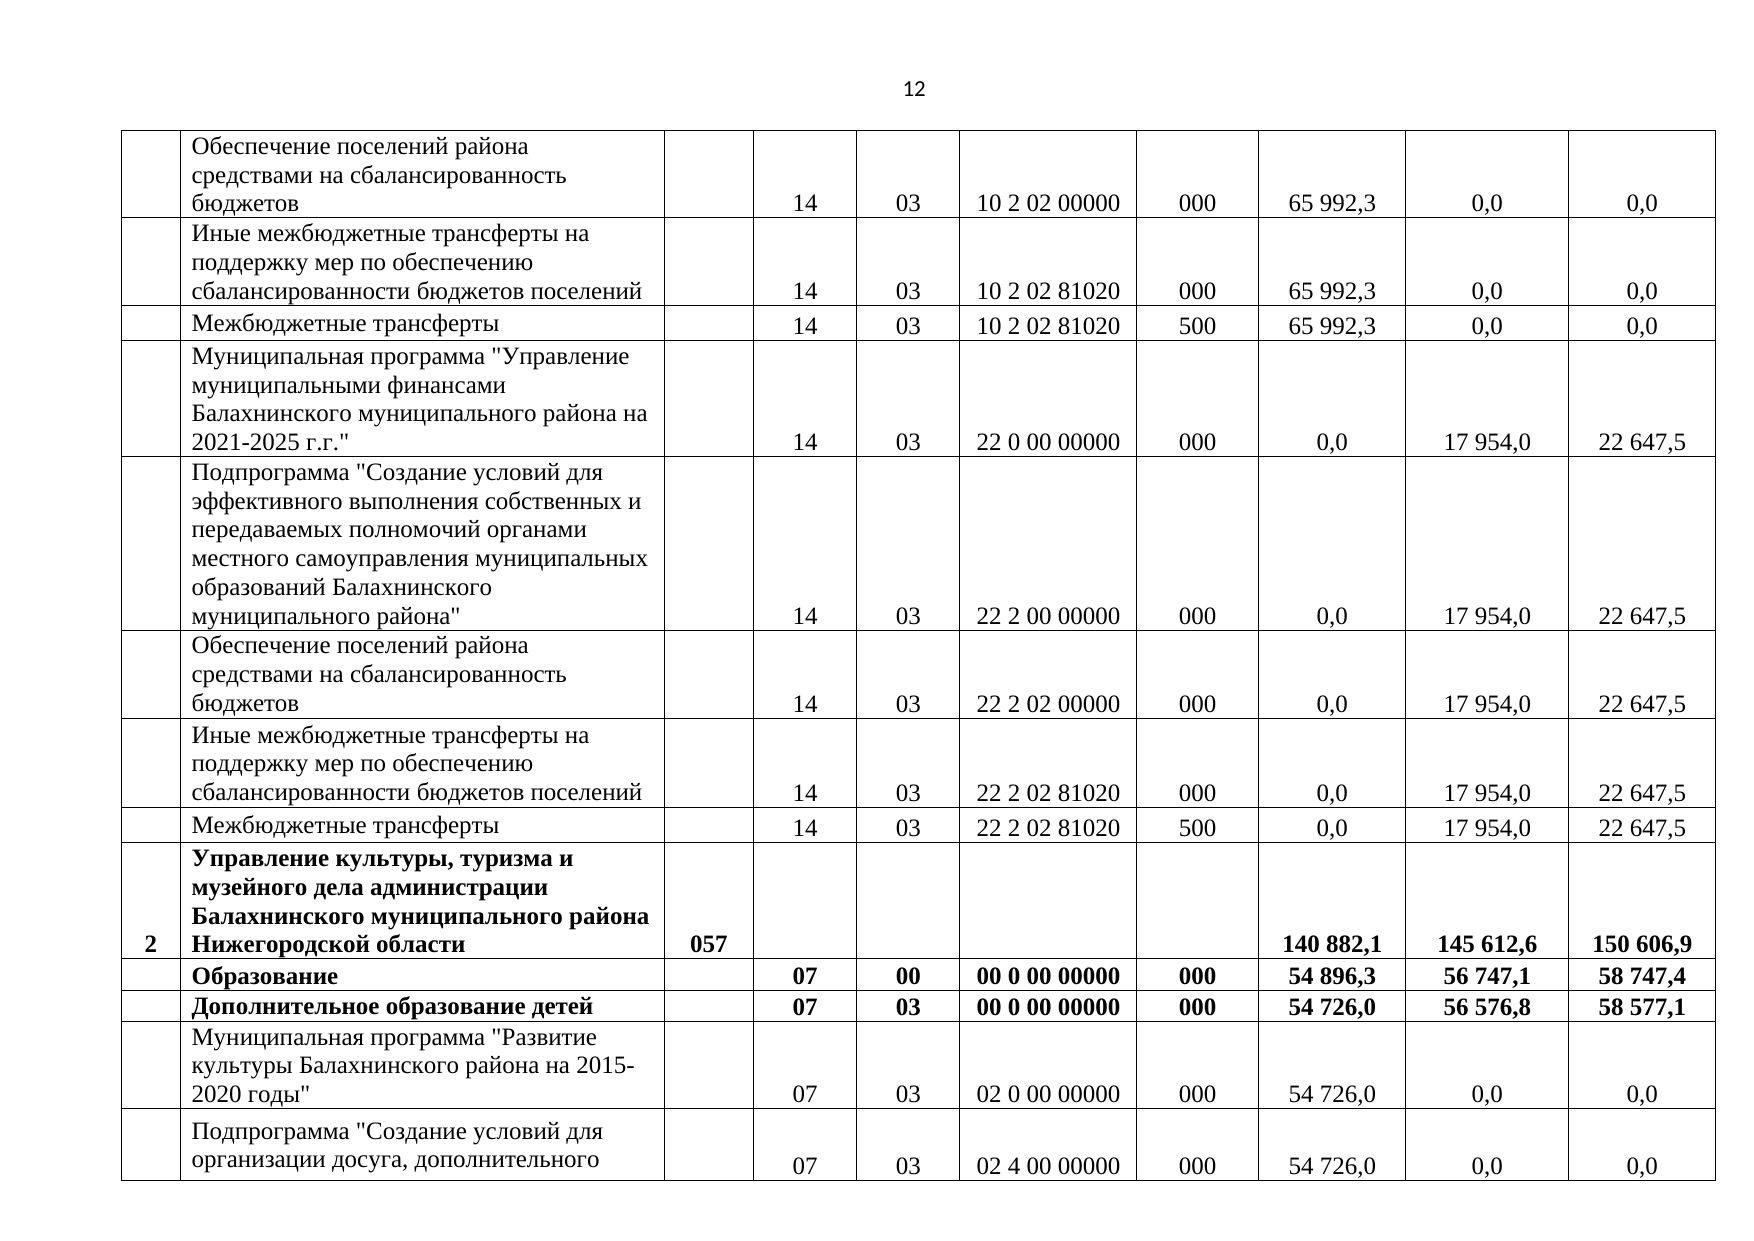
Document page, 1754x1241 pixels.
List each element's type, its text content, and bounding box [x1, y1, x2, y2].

table_cell 65 992,3 [1259, 306, 1405, 340]
table_cell 057 [665, 843, 753, 958]
table_cell Муниципальная программа "Управление муниципальными финансами Балахнинского муниципального района на 2021-2025 г.г." [181, 341, 664, 456]
table_cell 03 [857, 808, 959, 842]
table_cell 0,0 [1569, 1022, 1715, 1108]
table_cell 58 577,1 [1569, 991, 1715, 1021]
table_cell 65 992,3 [1259, 131, 1405, 217]
table_cell [857, 843, 959, 958]
table_cell 17 954,0 [1406, 808, 1568, 842]
table_cell 22 647,5 [1569, 341, 1715, 456]
table_cell 000 [1137, 457, 1258, 629]
table_cell 03 [857, 306, 959, 340]
table_cell 56 747,1 [1406, 959, 1568, 989]
table_cell 03 [857, 1022, 959, 1108]
table_cell 03 [857, 1109, 959, 1180]
table_cell [665, 341, 753, 456]
table_cell 03 [857, 457, 959, 629]
table_cell [122, 1109, 180, 1180]
table_cell [960, 843, 1136, 958]
table_cell [122, 341, 180, 456]
table_cell [665, 457, 753, 629]
table_cell 17 954,0 [1406, 341, 1568, 456]
table_cell 0,0 [1406, 131, 1568, 217]
table_cell 000 [1137, 631, 1258, 718]
table_cell 140 882,1 [1259, 843, 1405, 958]
table_cell [122, 959, 180, 989]
table_cell [665, 306, 753, 340]
table_cell 54 726,0 [1259, 1022, 1405, 1108]
table_cell [122, 1022, 180, 1108]
table_cell 0,0 [1259, 719, 1405, 807]
table_cell 00 0 00 00000 [960, 959, 1136, 989]
table_cell 0,0 [1569, 1109, 1715, 1180]
table_cell [122, 631, 180, 718]
table_cell Муниципальная программа "Развитие культуры Балахнинского района на 2015-2020 годы" [181, 1022, 664, 1108]
table_cell 14 [754, 131, 856, 217]
table_cell 56 576,8 [1406, 991, 1568, 1021]
table_cell 0,0 [1406, 218, 1568, 304]
table_cell 000 [1137, 1109, 1258, 1180]
table_cell [122, 457, 180, 629]
table_cell [665, 1022, 753, 1108]
table_cell 150 606,9 [1569, 843, 1715, 958]
table_cell [665, 991, 753, 1021]
table_cell 17 954,0 [1406, 719, 1568, 807]
table_cell [122, 218, 180, 304]
table_cell 22 2 02 81020 [960, 719, 1136, 807]
table_cell Подпрограмма "Создание условий для эффективного выполнения собственных и передаваемых полномочий органами местного самоуправления муниципальных образований Балахнинского муниципального района" [181, 457, 664, 629]
table_cell 03 [857, 341, 959, 456]
table_cell 14 [754, 218, 856, 304]
table_cell 10 2 02 00000 [960, 131, 1136, 217]
table_cell [665, 131, 753, 217]
table_cell 0,0 [1259, 808, 1405, 842]
table_cell 54 726,0 [1259, 991, 1405, 1021]
table_cell [665, 631, 753, 718]
table_cell 0,0 [1406, 306, 1568, 340]
table_cell 00 0 00 00000 [960, 991, 1136, 1021]
table_cell 22 647,5 [1569, 631, 1715, 718]
table_cell Иные межбюджетные трансферты на поддержку мер по обеспечению сбалансированности бюджетов поселений [181, 719, 664, 807]
table_cell 22 647,5 [1569, 457, 1715, 629]
table_cell 0,0 [1569, 218, 1715, 304]
table_cell 54 726,0 [1259, 1109, 1405, 1180]
table_cell 000 [1137, 131, 1258, 217]
table_cell 500 [1137, 808, 1258, 842]
table_cell Межбюджетные трансферты [181, 306, 664, 340]
table_cell [665, 1109, 753, 1180]
table_cell 10 2 02 81020 [960, 306, 1136, 340]
table_cell Межбюджетные трансферты [181, 808, 664, 842]
table_cell 14 [754, 457, 856, 629]
table_cell 0,0 [1406, 1109, 1568, 1180]
table_cell [122, 131, 180, 217]
table_cell 03 [857, 631, 959, 718]
table_cell 22 2 00 00000 [960, 457, 1136, 629]
table_cell 500 [1137, 306, 1258, 340]
table_cell Обеспечение поселений района средствами на сбалансированность бюджетов [181, 131, 664, 217]
table_cell 07 [754, 959, 856, 989]
table_cell 000 [1137, 218, 1258, 304]
table_cell [122, 991, 180, 1021]
table_cell [665, 959, 753, 989]
table_cell 22 647,5 [1569, 719, 1715, 807]
table_cell 0,0 [1259, 631, 1405, 718]
table_cell 0,0 [1569, 306, 1715, 340]
table_cell 0,0 [1259, 341, 1405, 456]
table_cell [181, 1109, 664, 1180]
table_cell 02 4 00 00000 [960, 1109, 1136, 1180]
table_cell [665, 719, 753, 807]
table_cell 14 [754, 341, 856, 456]
table_cell 0,0 [1406, 1022, 1568, 1108]
table_cell [122, 808, 180, 842]
table_cell 22 647,5 [1569, 808, 1715, 842]
table_cell 07 [754, 991, 856, 1021]
table_cell [665, 218, 753, 304]
table_cell 22 2 02 00000 [960, 631, 1136, 718]
table_cell 03 [857, 131, 959, 217]
table_cell 07 [754, 1109, 856, 1180]
table_cell Дополнительное образование детей [181, 991, 664, 1021]
table_cell 000 [1137, 341, 1258, 456]
table_cell 07 [754, 1022, 856, 1108]
table_cell 14 [754, 631, 856, 718]
table_cell 17 954,0 [1406, 457, 1568, 629]
table_cell 10 2 02 81020 [960, 218, 1136, 304]
table_cell 22 2 02 81020 [960, 808, 1136, 842]
table_cell 0,0 [1259, 457, 1405, 629]
table_cell 03 [857, 218, 959, 304]
table_cell 65 992,3 [1259, 218, 1405, 304]
table_cell 145 612,6 [1406, 843, 1568, 958]
table_cell [1137, 843, 1258, 958]
table_cell 2 [122, 843, 180, 958]
table_cell 03 [857, 719, 959, 807]
table_cell [754, 843, 856, 958]
table_cell 22 0 00 00000 [960, 341, 1136, 456]
table_cell Образование [181, 959, 664, 989]
table_cell 14 [754, 808, 856, 842]
table_cell 03 [857, 991, 959, 1021]
table_cell Управление культуры, туризма и музейного дела администрации Балахнинского муниципального района Нижегородской области [181, 843, 664, 958]
table_cell 58 747,4 [1569, 959, 1715, 989]
table_cell [122, 306, 180, 340]
table_cell 02 0 00 00000 [960, 1022, 1136, 1108]
table_cell 000 [1137, 719, 1258, 807]
table_cell 14 [754, 306, 856, 340]
table_cell 54 896,3 [1259, 959, 1405, 989]
table_cell Иные межбюджетные трансферты на поддержку мер по обеспечению сбалансированности бюджетов поселений [181, 218, 664, 304]
table_cell 14 [754, 719, 856, 807]
table_cell 000 [1137, 959, 1258, 989]
table_cell 000 [1137, 1022, 1258, 1108]
table_cell 0,0 [1569, 131, 1715, 217]
table_cell [665, 808, 753, 842]
table_cell 00 [857, 959, 959, 989]
table_cell 000 [1137, 991, 1258, 1021]
table_cell [122, 719, 180, 807]
table_cell Обеспечение поселений района средствами на сбалансированность бюджетов [181, 631, 664, 718]
table_cell 17 954,0 [1406, 631, 1568, 718]
